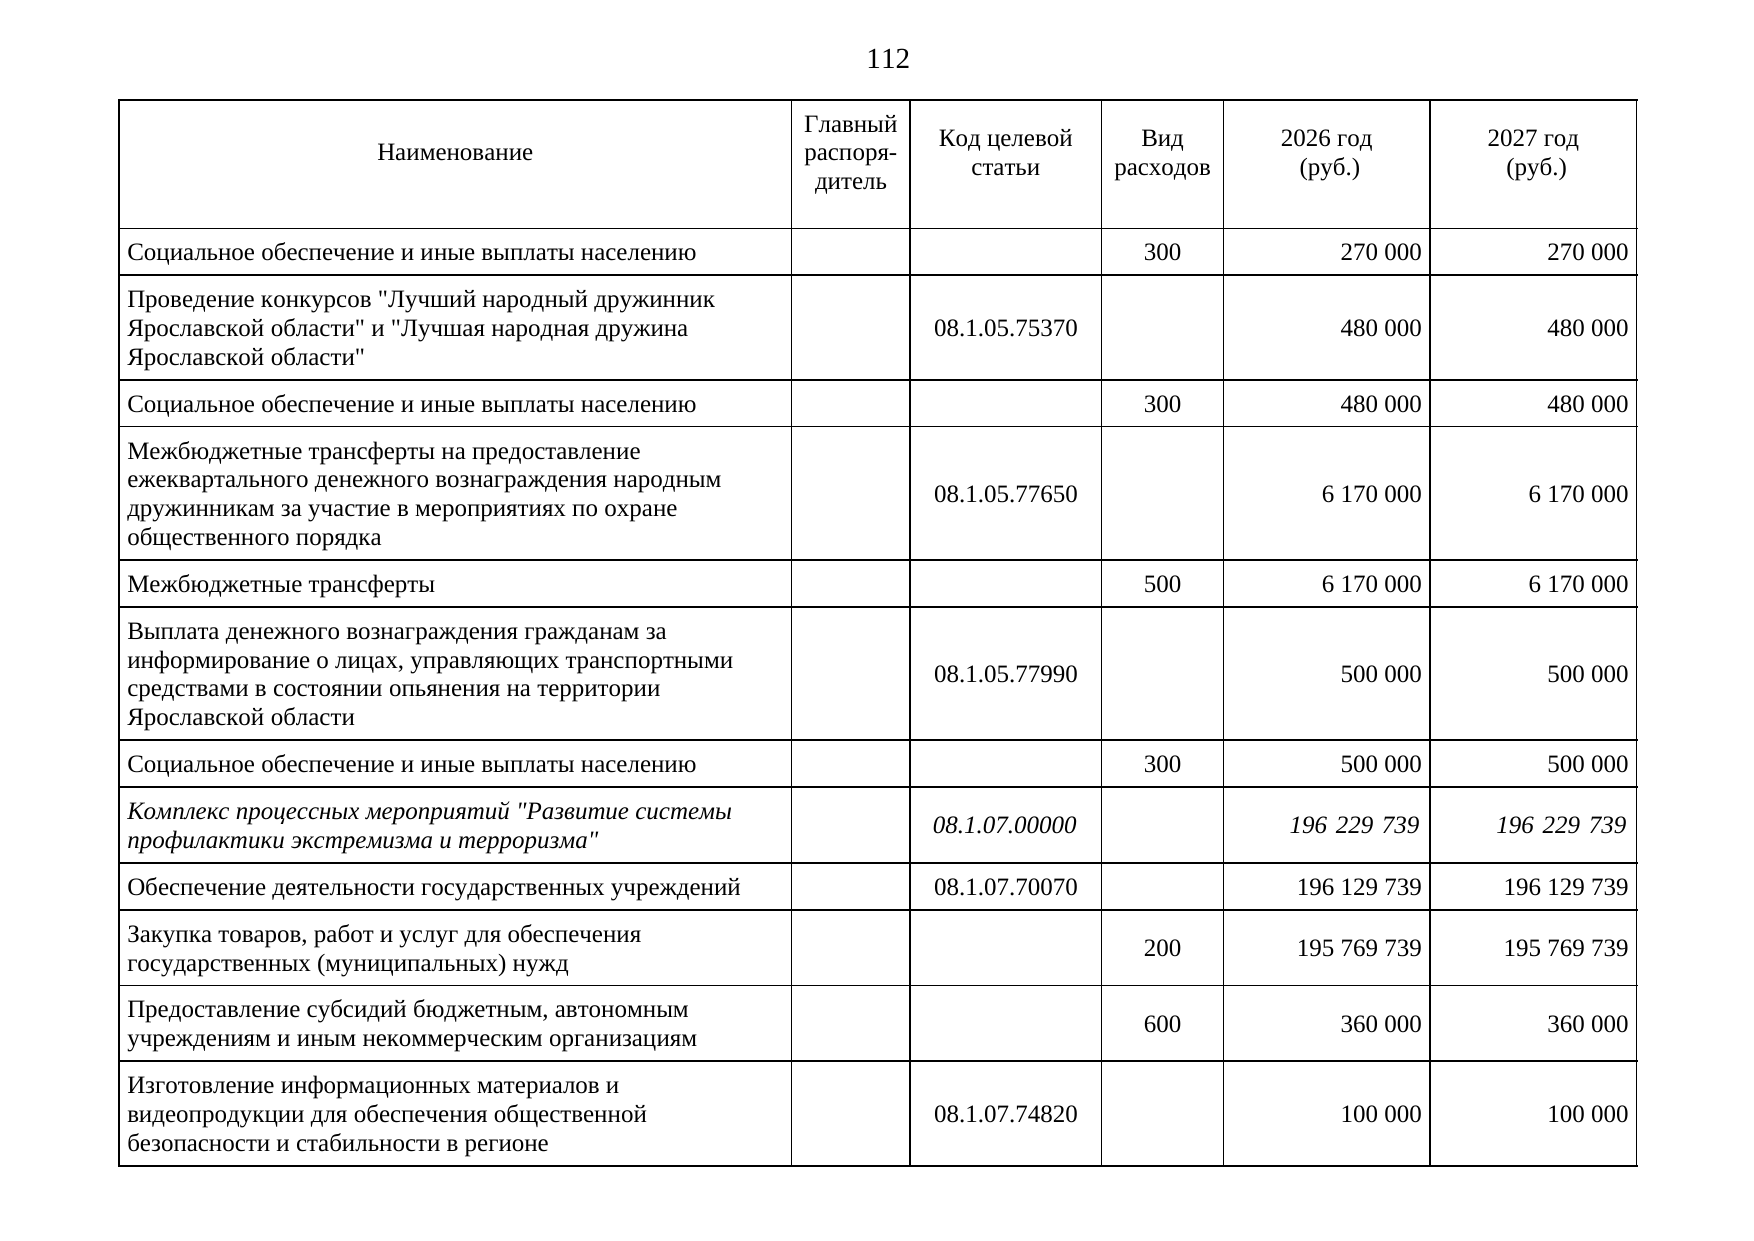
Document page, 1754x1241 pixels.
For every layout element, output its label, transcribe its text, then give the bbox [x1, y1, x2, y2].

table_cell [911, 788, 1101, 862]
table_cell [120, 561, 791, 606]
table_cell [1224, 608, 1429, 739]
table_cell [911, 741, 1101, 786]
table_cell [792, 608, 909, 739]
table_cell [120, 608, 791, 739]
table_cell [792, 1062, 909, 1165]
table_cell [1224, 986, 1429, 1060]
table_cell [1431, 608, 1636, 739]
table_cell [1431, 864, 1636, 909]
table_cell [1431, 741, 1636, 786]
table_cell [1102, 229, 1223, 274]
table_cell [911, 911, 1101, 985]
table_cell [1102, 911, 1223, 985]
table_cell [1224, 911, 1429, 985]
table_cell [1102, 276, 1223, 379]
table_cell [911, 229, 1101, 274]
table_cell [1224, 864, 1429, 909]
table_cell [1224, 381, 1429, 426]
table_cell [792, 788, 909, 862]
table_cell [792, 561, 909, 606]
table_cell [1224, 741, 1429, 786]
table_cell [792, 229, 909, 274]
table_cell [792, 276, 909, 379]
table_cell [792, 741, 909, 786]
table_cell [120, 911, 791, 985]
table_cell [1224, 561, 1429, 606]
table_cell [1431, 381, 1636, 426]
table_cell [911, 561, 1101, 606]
table_header 2026 год (руб.) [1224, 101, 1429, 227]
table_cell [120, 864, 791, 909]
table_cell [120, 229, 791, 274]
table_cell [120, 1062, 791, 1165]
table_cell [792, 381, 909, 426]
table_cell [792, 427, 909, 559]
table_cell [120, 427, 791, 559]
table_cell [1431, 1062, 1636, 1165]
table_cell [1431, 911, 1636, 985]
table_header Главный распоря-дитель [792, 101, 909, 227]
table_header Код целевой статьи [911, 101, 1101, 227]
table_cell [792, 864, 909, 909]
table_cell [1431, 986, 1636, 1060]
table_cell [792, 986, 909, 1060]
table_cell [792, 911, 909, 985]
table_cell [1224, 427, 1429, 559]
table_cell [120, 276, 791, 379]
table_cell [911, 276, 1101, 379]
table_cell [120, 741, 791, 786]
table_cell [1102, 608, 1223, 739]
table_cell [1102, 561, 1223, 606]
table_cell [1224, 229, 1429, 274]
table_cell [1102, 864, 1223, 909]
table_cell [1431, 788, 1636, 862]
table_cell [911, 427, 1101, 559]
table_header 2027 год (руб.) [1431, 101, 1636, 227]
table_header Наименование [120, 101, 791, 227]
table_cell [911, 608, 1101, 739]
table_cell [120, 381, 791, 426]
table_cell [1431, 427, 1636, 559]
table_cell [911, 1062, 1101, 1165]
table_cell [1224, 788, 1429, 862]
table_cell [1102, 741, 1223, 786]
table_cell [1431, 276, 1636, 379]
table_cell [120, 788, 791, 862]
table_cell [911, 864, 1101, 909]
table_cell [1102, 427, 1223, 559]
table_header Вид расходов [1102, 101, 1223, 227]
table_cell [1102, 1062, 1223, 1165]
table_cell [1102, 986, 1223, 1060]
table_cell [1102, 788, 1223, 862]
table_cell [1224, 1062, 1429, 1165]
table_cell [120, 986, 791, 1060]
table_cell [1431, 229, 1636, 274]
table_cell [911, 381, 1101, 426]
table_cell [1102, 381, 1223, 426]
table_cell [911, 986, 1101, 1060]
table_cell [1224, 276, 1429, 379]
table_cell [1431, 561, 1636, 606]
